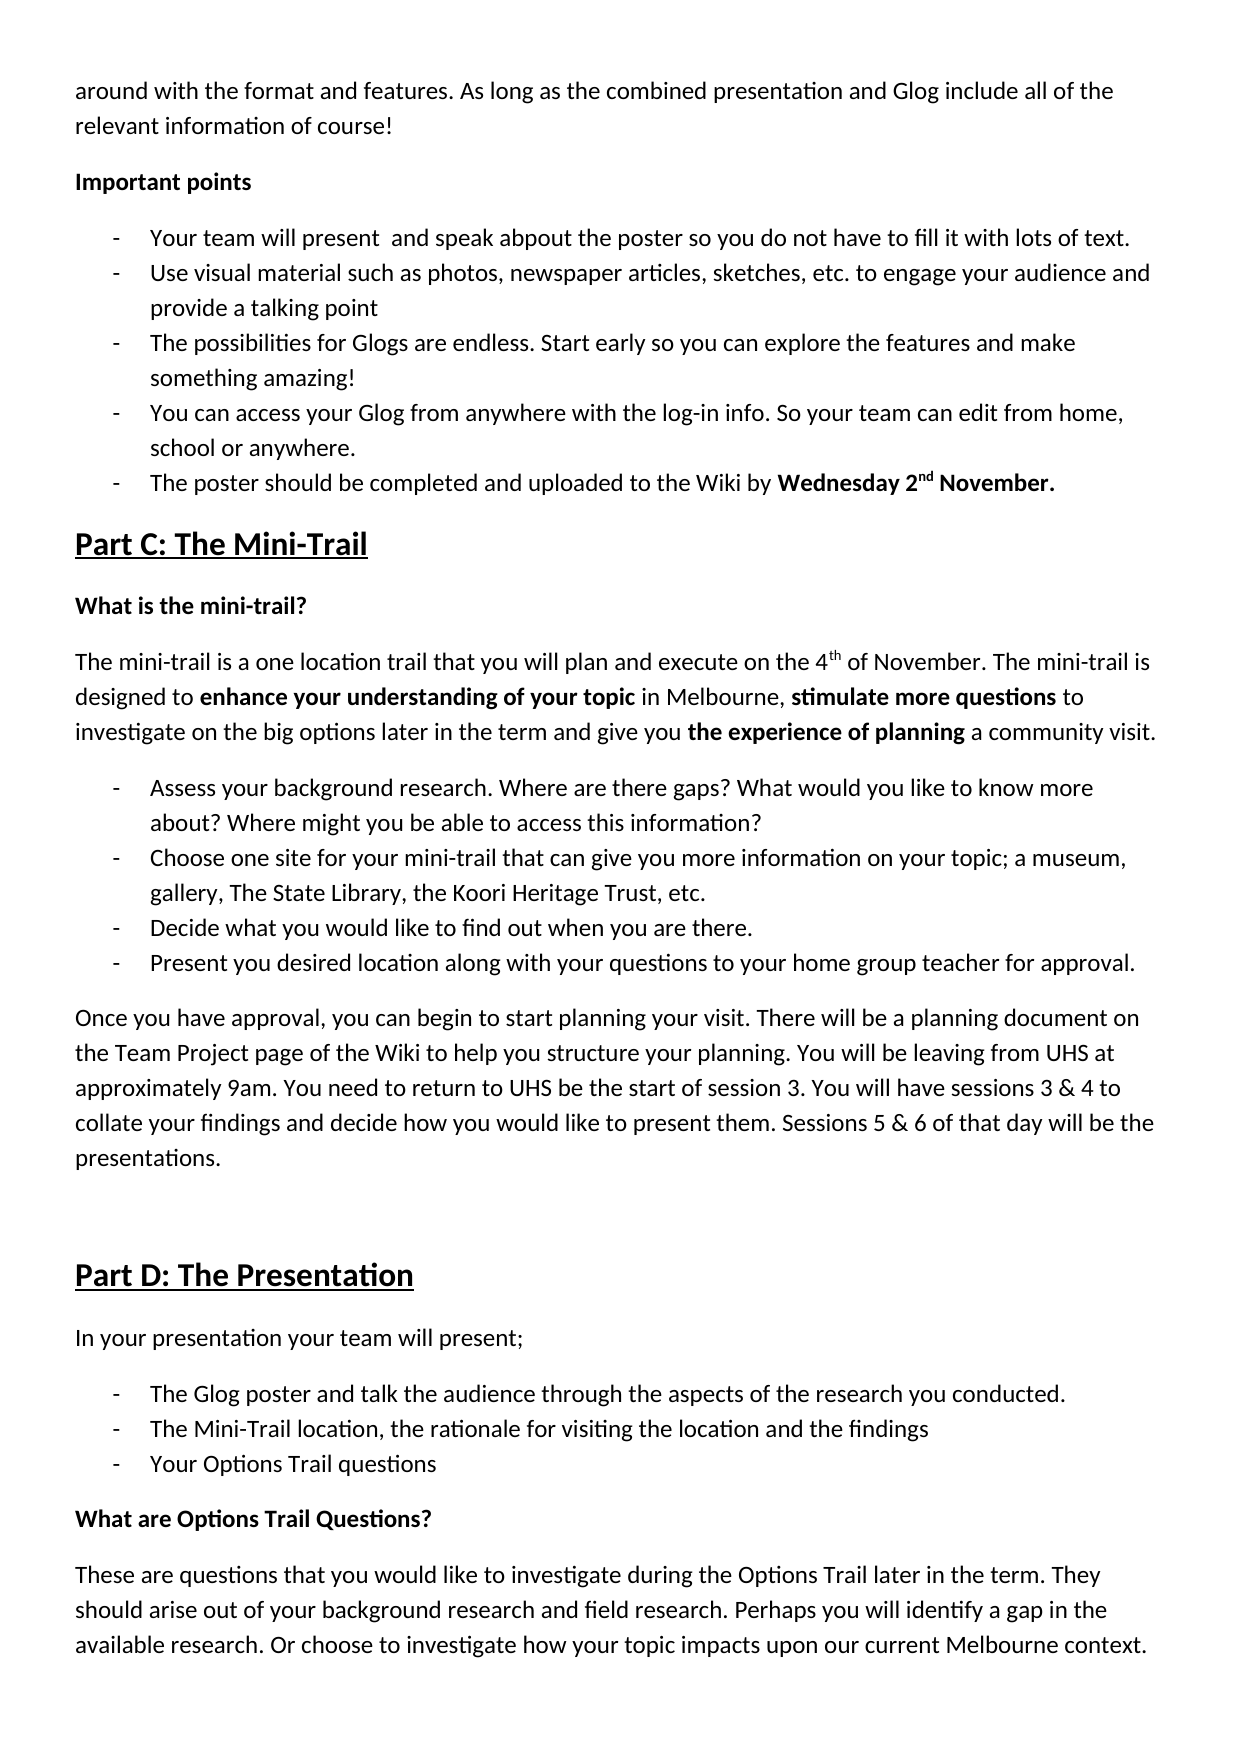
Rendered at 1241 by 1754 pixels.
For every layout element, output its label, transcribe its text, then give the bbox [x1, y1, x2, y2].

list Use visual material such as photos, newspaper articles, sketches, etc. to engage your audience and provide a talking point [112, 257, 1165, 322]
text What are Options Trail Questions? [75, 1503, 1165, 1534]
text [75, 1559, 1165, 1660]
list Your Options Trail questions [112, 1448, 1165, 1478]
list Decide what you would like to find out when you are there. [112, 912, 1165, 942]
list The Mini-Trail location, the rationale for visiting the location and the findings [112, 1413, 1165, 1443]
text The mini-trail is a one location trail that you will plan and execute on the 4th of November. The mini-trail is designed to enhance your understanding of your topic in Melbourne, stimulate more questions to investigate on the big options later in the term and give you the experience of planning a community visit. [75, 646, 1165, 746]
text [75, 75, 1165, 141]
list You can access your Glog from anywhere with the log-in info. So your team can edit from home, school or anywhere. [112, 397, 1165, 462]
text Once you have approval, you can begin to start planning your visit. There will be a planning document on the Team Project page of the Wiki to help you structure your planning. You will be leaving from UHS at approximately 9am. You need to return to UHS be the start of session 3. You will have sessions 3 & 4 to collate your findings and decide how you would like to present them. Sessions 5 & 6 of that day will be the presentations. [75, 1003, 1165, 1173]
list The poster should be completed and uploaded to the Wiki by Wednesday 2nd November. [112, 467, 1165, 497]
text Part C: The Mini-Trail [75, 522, 1165, 563]
list Present you desired location along with your questions to your home group teacher for approval. [112, 947, 1165, 977]
list The Glog poster and talk the audience through the aspects of the research you conducted. [112, 1378, 1165, 1408]
text Part D: The Presentation [75, 1254, 1165, 1295]
list Assess your background research. Where are there gaps? What would you like to know more about? Where might you be able to access this information? [112, 772, 1165, 837]
text Important points [75, 166, 1165, 196]
list Your team will present and speak abpout the poster so you do not have to fill it with lots of text. [112, 222, 1165, 252]
list Choose one site for your mini-trail that can give you more information on your topic; a museum, gallery, The State Library, the Koori Heritage Trust, etc. [112, 842, 1165, 907]
text In your presentation your team will present; [75, 1322, 1165, 1352]
text What is the mini-trail? [75, 590, 1165, 621]
list The possibilities for Glogs are endless. Start early so you can explore the features and make something amazing! [112, 327, 1165, 392]
